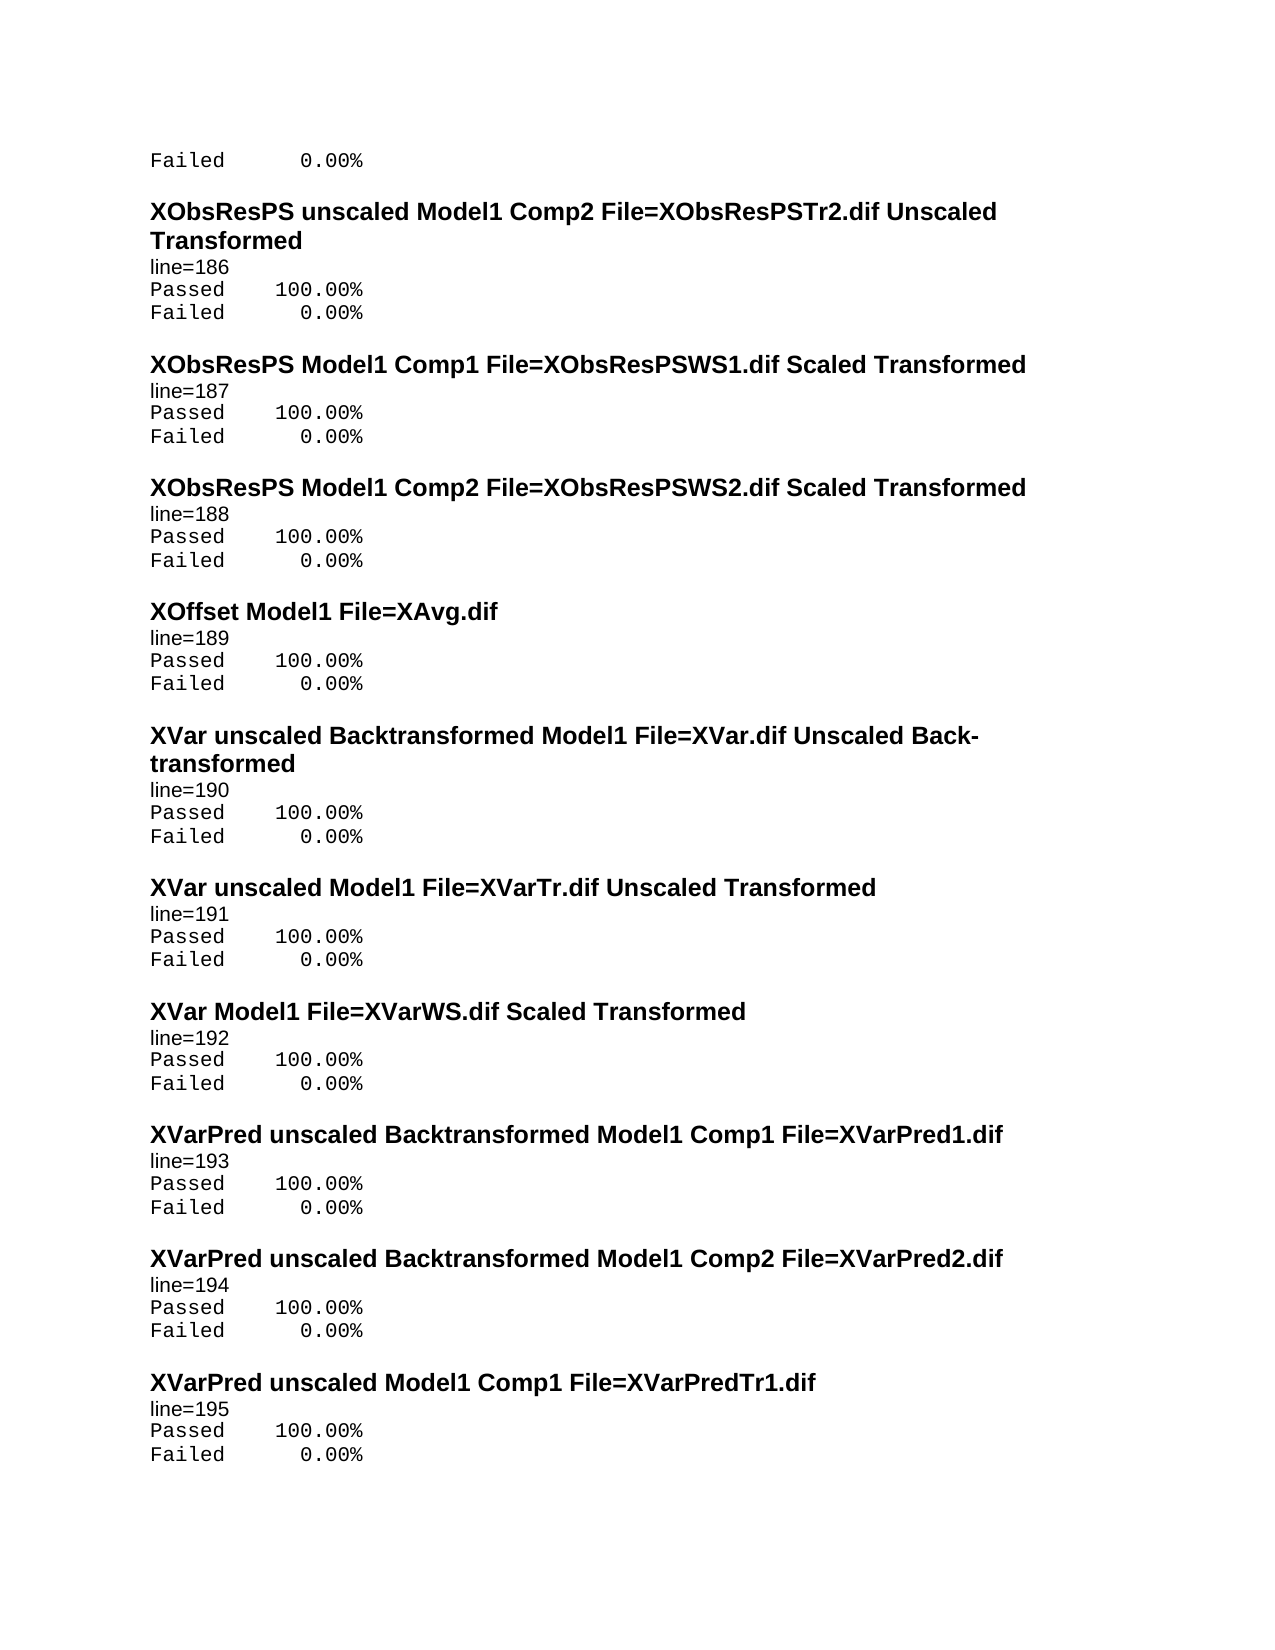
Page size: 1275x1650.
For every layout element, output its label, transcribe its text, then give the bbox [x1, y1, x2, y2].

text XVarPred unscaled Model1 Comp1 File=XVarPredTr1.dif [150, 1368, 1125, 1396]
text Passed 100.00% [150, 402, 1125, 426]
text XObsResPS Model1 Comp1 File=XObsResPSWS1.dif Scaled Transformed [150, 350, 1125, 378]
text XVarPred unscaled Backtransformed Model1 Comp1 File=XVarPred1.dif [150, 1120, 1125, 1149]
text Failed 0.00% [150, 1320, 1125, 1344]
text XVar unscaled Backtransformed Model1 File=XVar.dif Unscaled Back-transformed [150, 721, 1125, 778]
text line=194 [150, 1273, 1125, 1297]
text Failed 0.00% [150, 426, 1125, 450]
text Passed 100.00% [150, 1049, 1125, 1073]
text Passed 100.00% [150, 1297, 1125, 1320]
text XVar unscaled Model1 File=XVarTr.dif Unscaled Transformed [150, 873, 1125, 902]
text Failed 0.00% [150, 302, 1125, 326]
text Passed 100.00% [150, 650, 1125, 673]
text line=187 [150, 378, 1125, 402]
text Failed 0.00% [150, 1444, 1125, 1468]
text Failed 0.00% [150, 826, 1125, 849]
text line=195 [150, 1396, 1125, 1420]
text line=188 [150, 502, 1125, 526]
text XObsResPS unscaled Model1 Comp2 File=XObsResPSTr2.dif Unscaled Transformed [150, 197, 1125, 255]
text XVarPred unscaled Backtransformed Model1 Comp2 File=XVarPred2.dif [150, 1244, 1125, 1273]
text XOffset Model1 File=XAvg.dif [150, 597, 1125, 626]
text Failed 0.00% [150, 1073, 1125, 1097]
text Passed 100.00% [150, 802, 1125, 826]
text line=190 [150, 778, 1125, 802]
text line=193 [150, 1149, 1125, 1173]
text XObsResPS Model1 Comp2 File=XObsResPSWS2.dif Scaled Transformed [150, 473, 1125, 502]
text Failed 0.00% [150, 673, 1125, 697]
text XVar Model1 File=XVarWS.dif Scaled Transformed [150, 997, 1125, 1025]
text Failed 0.00% [150, 949, 1125, 973]
text line=191 [150, 902, 1125, 926]
text Failed 0.00% [150, 150, 1125, 174]
text Passed 100.00% [150, 926, 1125, 949]
text Passed 100.00% [150, 526, 1125, 550]
text line=192 [150, 1025, 1125, 1049]
text Passed 100.00% [150, 1173, 1125, 1197]
text Passed 100.00% [150, 1420, 1125, 1444]
text line=186 [150, 255, 1125, 279]
text Failed 0.00% [150, 550, 1125, 573]
text line=189 [150, 626, 1125, 650]
text Passed 100.00% [150, 279, 1125, 302]
text Failed 0.00% [150, 1197, 1125, 1220]
